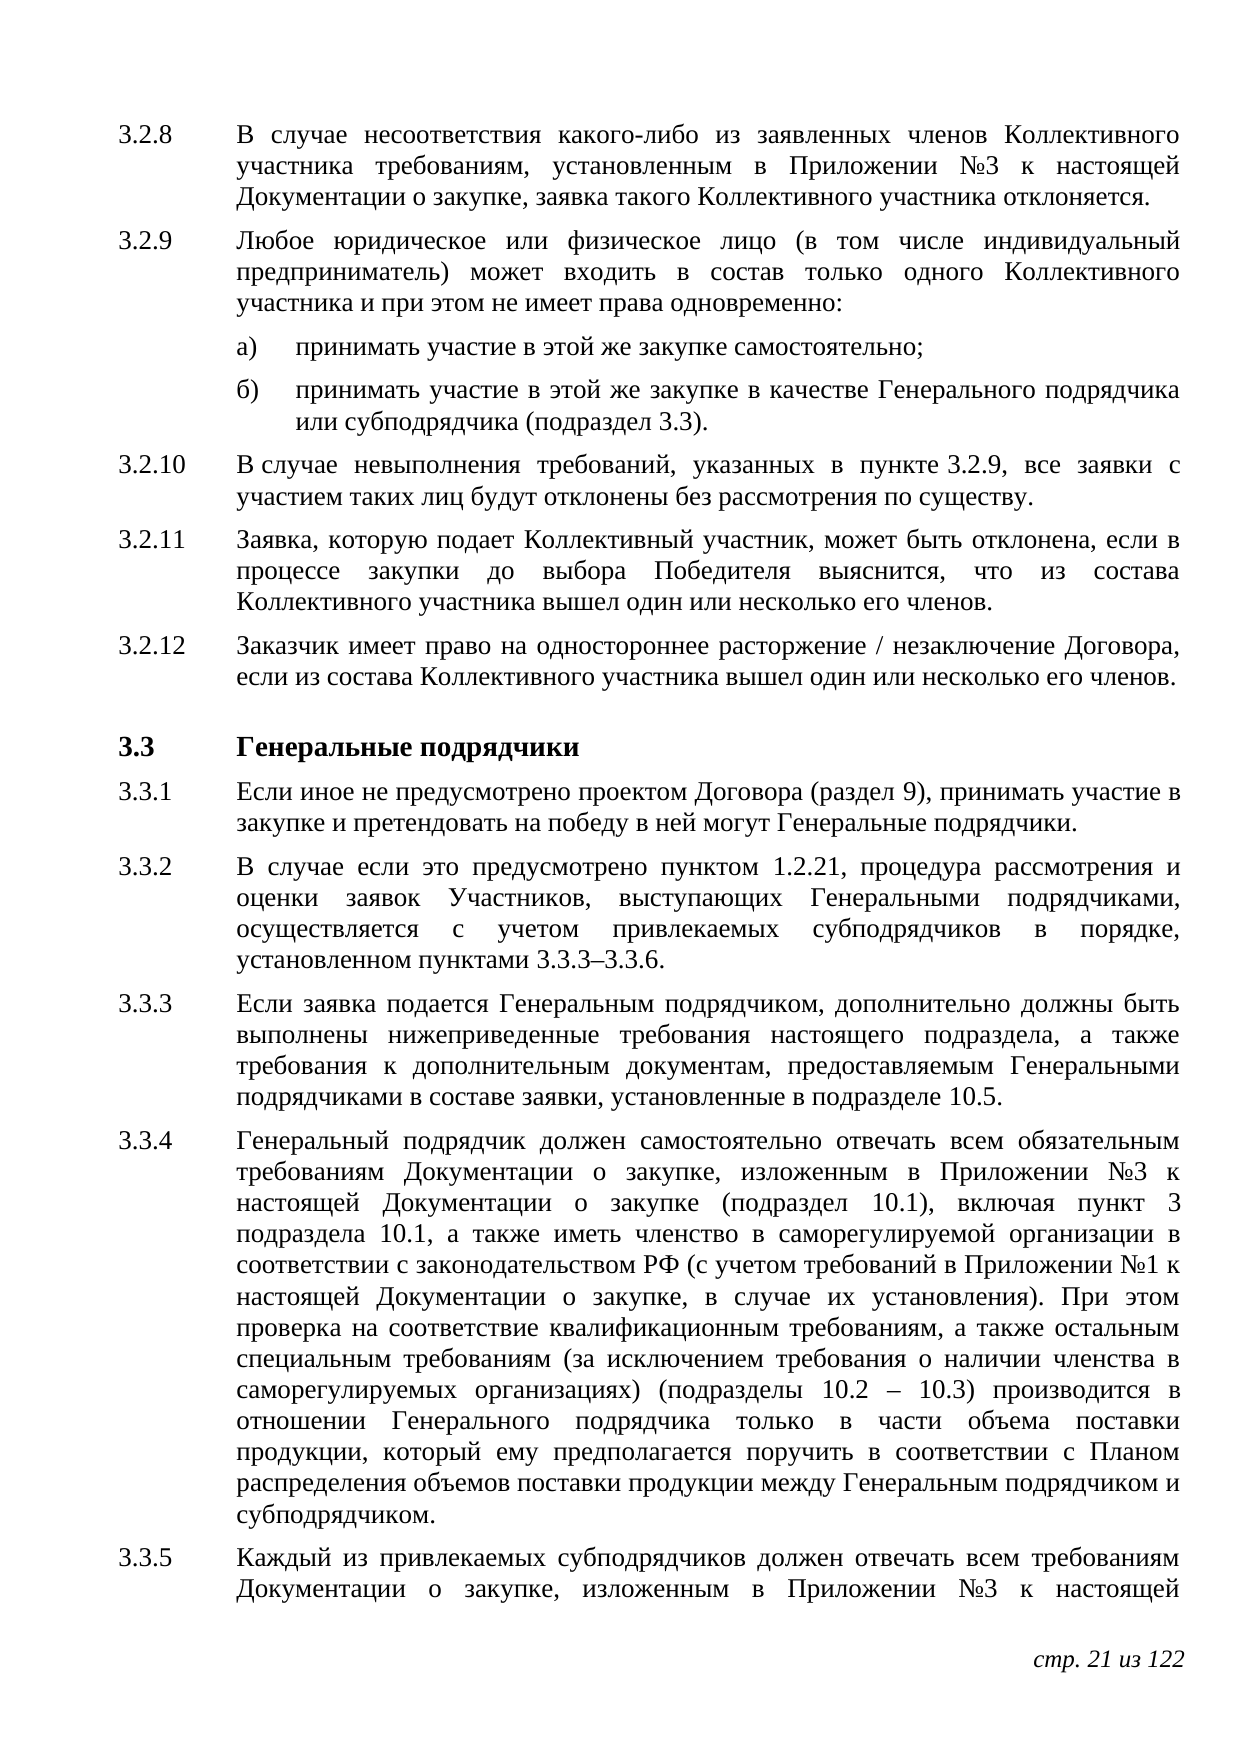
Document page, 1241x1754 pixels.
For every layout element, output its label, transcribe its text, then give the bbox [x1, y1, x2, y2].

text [118, 1541, 1181, 1604]
text В случае если это предусмотрено пунктом 1.2.21, процедура рассмотрения и оценки заявок Участников, выступающих Генеральными подрядчиками, осуществляется с учетом привлекаемых субподрядчиков в порядке, установленном пунктами 3.3.3–3.3.6. [118, 850, 1181, 974]
text В случае невыполнения требований, указанных в пункте 3.2.9, все заявки с участием таких лиц будут отклонены без рассмотрения по существу. [118, 448, 1181, 511]
subtitle Генеральные подрядчики [118, 729, 1181, 762]
text Если иное не предусмотрено проектом Договора (раздел 9), принимать участие в закупке и претендовать на победу в ней могут Генеральные подрядчики. [118, 775, 1181, 837]
text Заказчик имеет право на одностороннее расторжение / незаключение Договора, если из состава Коллективного участника вышел один или несколько его членов. [118, 629, 1181, 691]
text Генеральный подрядчик должен самостоятельно отвечать всем обязательным требованиям Документации о закупке, изложенным в Приложении №3 к настоящей Документации о закупке (подраздел 10.1), включая пункт 3 подраздела 10.1, а также иметь членство в саморегулируемой организации в соответствии с законодательством РФ (с учетом требований в Приложении №1 к настоящей Документации о закупке, в случае их установления). При этом проверка на соответствие квалификационным требованиям, а также остальным специальным требованиям (за исключением требования о наличии членства в саморегулируемых организациях) (подразделы 10.2 – 10.3) производится в отношении Генерального подрядчика только в части объема поставки продукции, который ему предполагается поручить в соответствии с Планом распределения объемов поставки продукции между Генеральным подрядчиком и субподрядчиком. [118, 1124, 1181, 1529]
text принимать участие в этой же закупке самостоятельно; [236, 330, 1181, 361]
text В случае несоответствия какого-либо из заявленных членов Коллективного участника требованиям, установленным в Приложении №3 к настоящей Документации о закупке, заявка такого Коллективного участника отклоняется. [118, 118, 1181, 212]
text Любое юридическое или физическое лицо (в том числе индивидуальный предприниматель) может входить в состав только одного Коллективного участника и при этом не имеет права одновременно: [118, 224, 1181, 317]
text Если заявка подается Генеральным подрядчиком, дополнительно должны быть выполнены нижеприведенные требования настоящего подраздела, а также требования к дополнительным документам, предоставляемым Генеральными подрядчиками в составе заявки, установленные в подразделе 10.5. [118, 987, 1181, 1111]
text принимать участие в этой же закупке в качестве Генерального подрядчика или субподрядчика (подраздел 3.3). [236, 374, 1181, 436]
text Заявка, которую подает Коллективный участник, может быть отклонена, если в процессе закупки до выбора Победителя выяснится, что из состава Коллективного участника вышел один или несколько его членов. [118, 523, 1181, 617]
